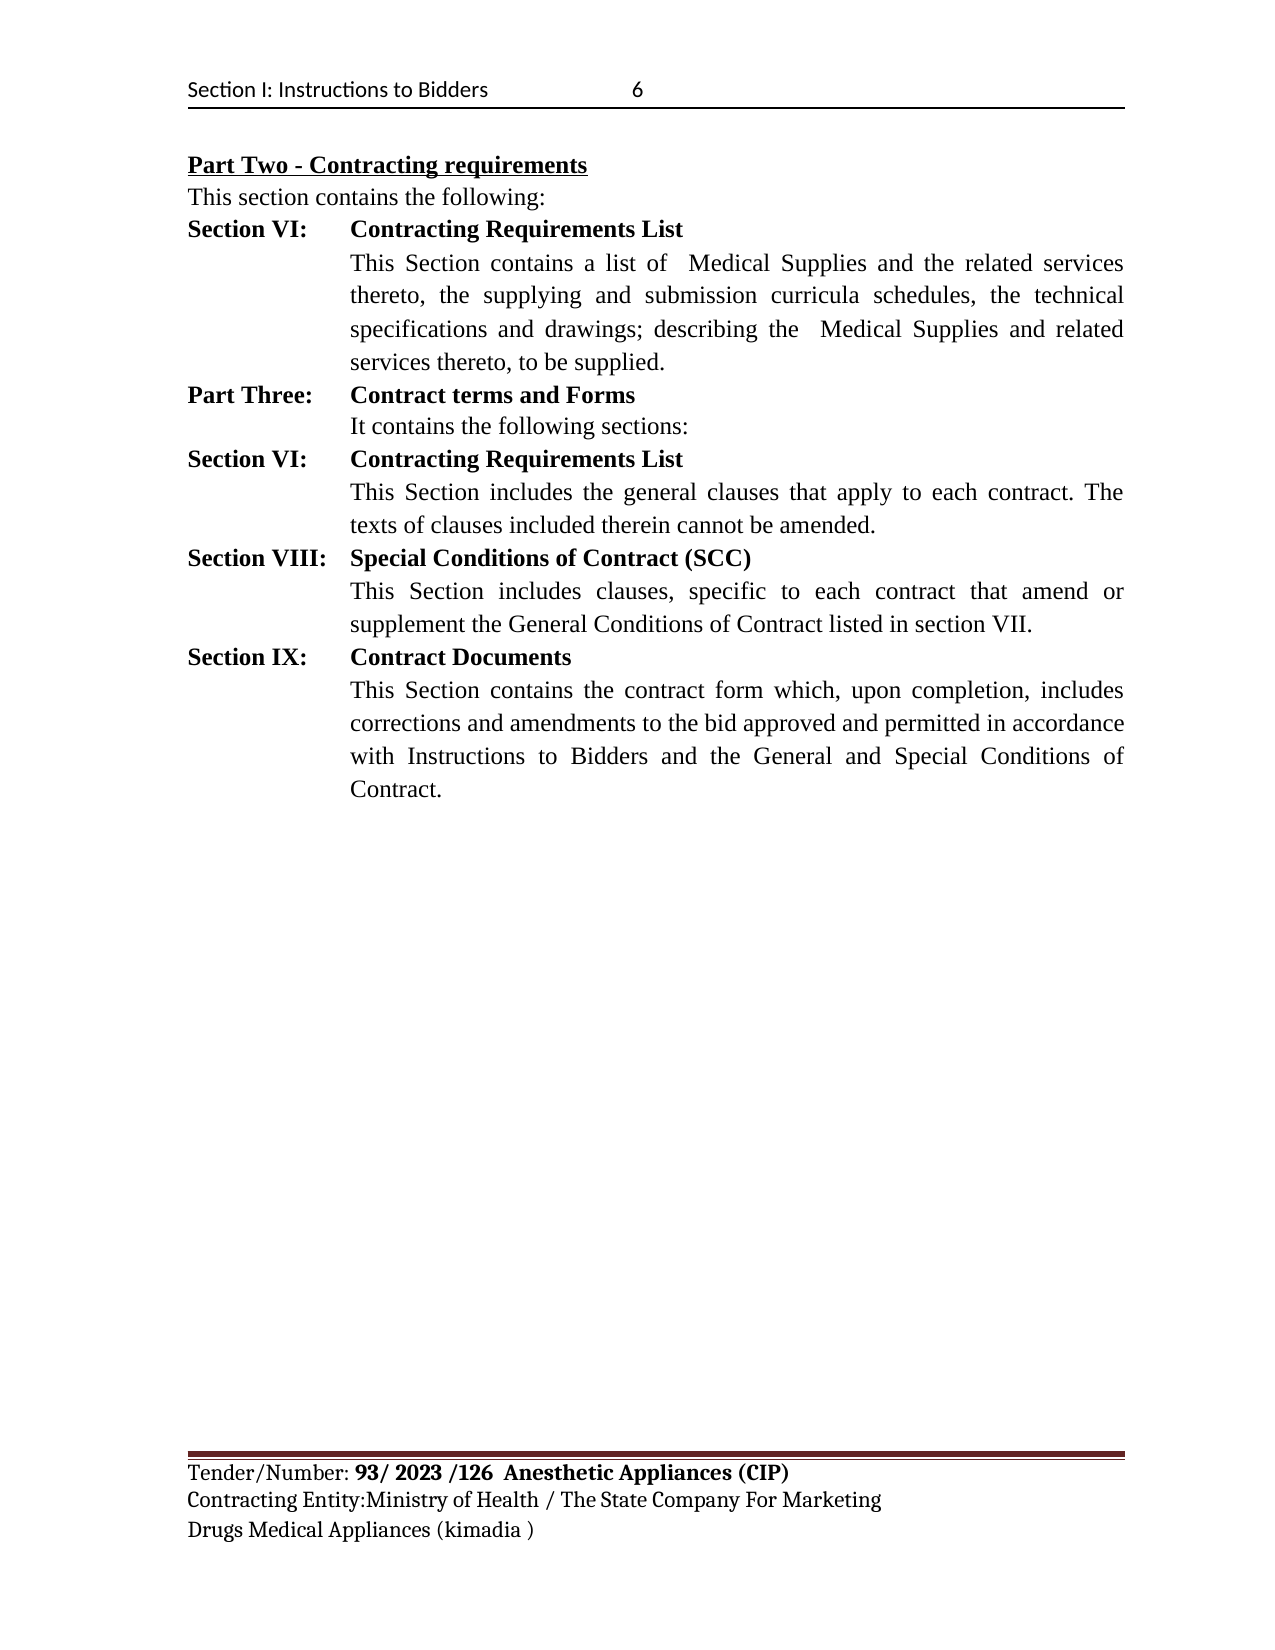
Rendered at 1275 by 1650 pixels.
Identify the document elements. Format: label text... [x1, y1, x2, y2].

text This Section includes the general clauses that apply to each contract. The texts of clauses included therein cannot be amended. [350, 477, 1125, 539]
text Section IX: Contract Documents [187, 642, 1125, 671]
text Section VI: Contracting Requirements List [187, 214, 1125, 243]
text This Section contains the contract form which, upon completion, includes corrections and amendments to the bid approved and permitted in accordance with Instructions to Bidders and the General and Special Conditions of Contract. [350, 675, 1125, 803]
text This section contains the following: [187, 182, 1125, 210]
text This Section contains a list of Medical Supplies and the related services thereto, the supplying and submission curricula schedules, the technical specifications and drawings; describing the Medical Supplies and related services thereto, to be supplied. [350, 248, 1125, 375]
text Section VIII: Special Conditions of Contract (SCC) [187, 543, 1125, 572]
text Section VI: Contracting Requirements List [187, 444, 1125, 473]
text Part Three: Contract terms and Forms [187, 380, 1125, 408]
text It contains the following sections: [187, 411, 1125, 440]
text Part Two - Contracting requirements [187, 150, 1125, 179]
text This Section includes clauses, specific to each contract that amend or supplement the General Conditions of Contract listed in section VII. [350, 576, 1125, 638]
